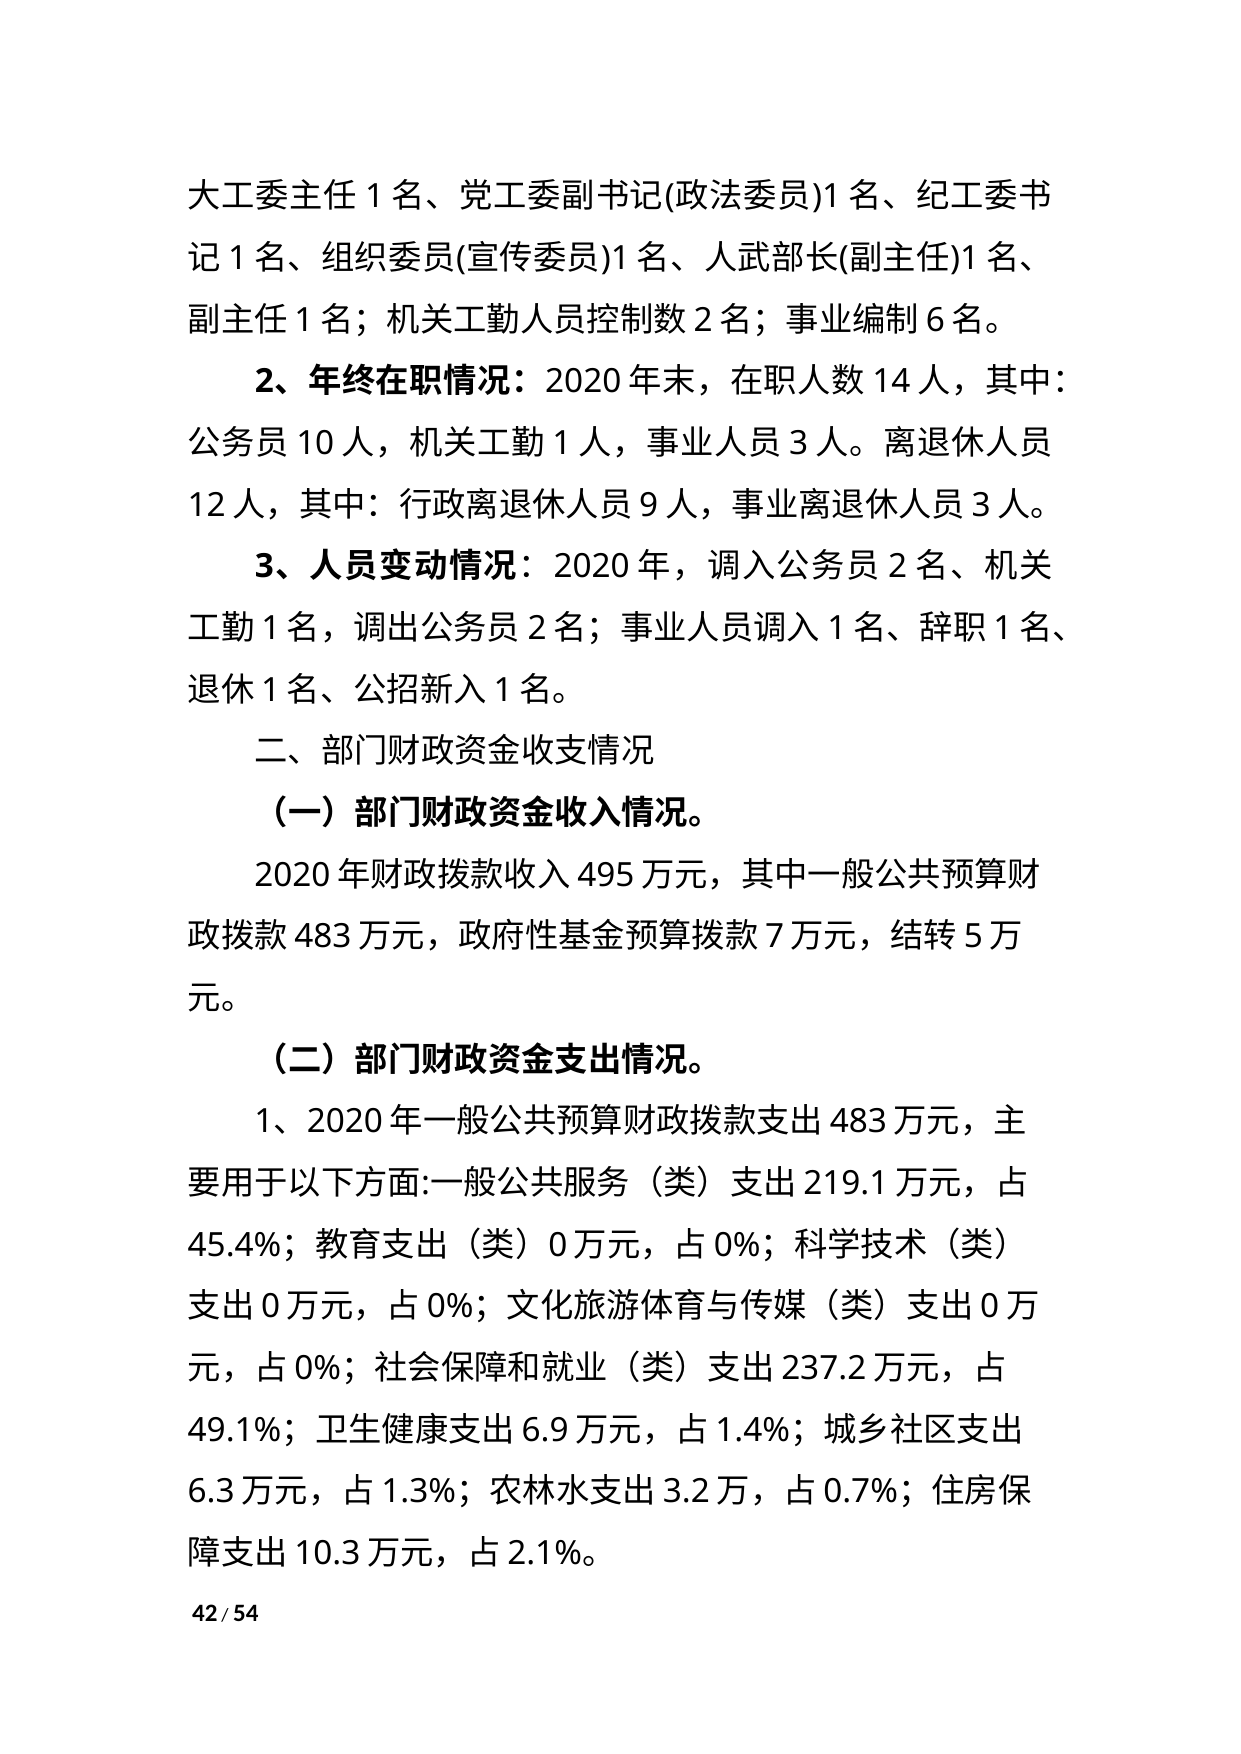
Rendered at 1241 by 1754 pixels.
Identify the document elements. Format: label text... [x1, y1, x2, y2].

text 2020年财政拨款收入495万元，其中一般公共预算财政拨款483万元，政府性基金预算拨款7万元，结转5万元。 [187, 837, 1053, 1022]
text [187, 158, 1053, 343]
text 3、人员变动情况：2020年，调入公务员2名、机关工勤1名，调出公务员2名；事业人员调入1名、辞职1名、退休1名、公招新入1名。 [187, 528, 1053, 713]
text 2、年终在职情况：2020年末，在职人数14人，其中：公务员10人，机关工勤1人，事业人员3人。离退休人员12人，其中：行政离退休人员9人，事业离退休人员3人。 [187, 343, 1053, 528]
text （一）部门财政资金收入情况。 [187, 775, 1053, 837]
text 1、2020年一般公共预算财政拨款支出483万元，主要用于以下方面:一般公共服务（类）支出219.1万元，占45.4%；教育支出（类）0万元，占0%；科学技术（类）支出0万元，占0%；文化旅游体育与传媒（类）支出0万元，占0%；社会保障和就业（类）支出237.2万元，占49.1%；卫生健康支出6.9万元，占1.4%；城乡社区支出6.3万元，占1.3%；农林水支出3.2万，占0.7%；住房保障支出10.3万元，占2.1%。 [187, 1083, 1053, 1577]
text （二）部门财政资金支出情况。 [187, 1022, 1053, 1083]
text 二、部门财政资金收支情况 [187, 713, 1053, 775]
